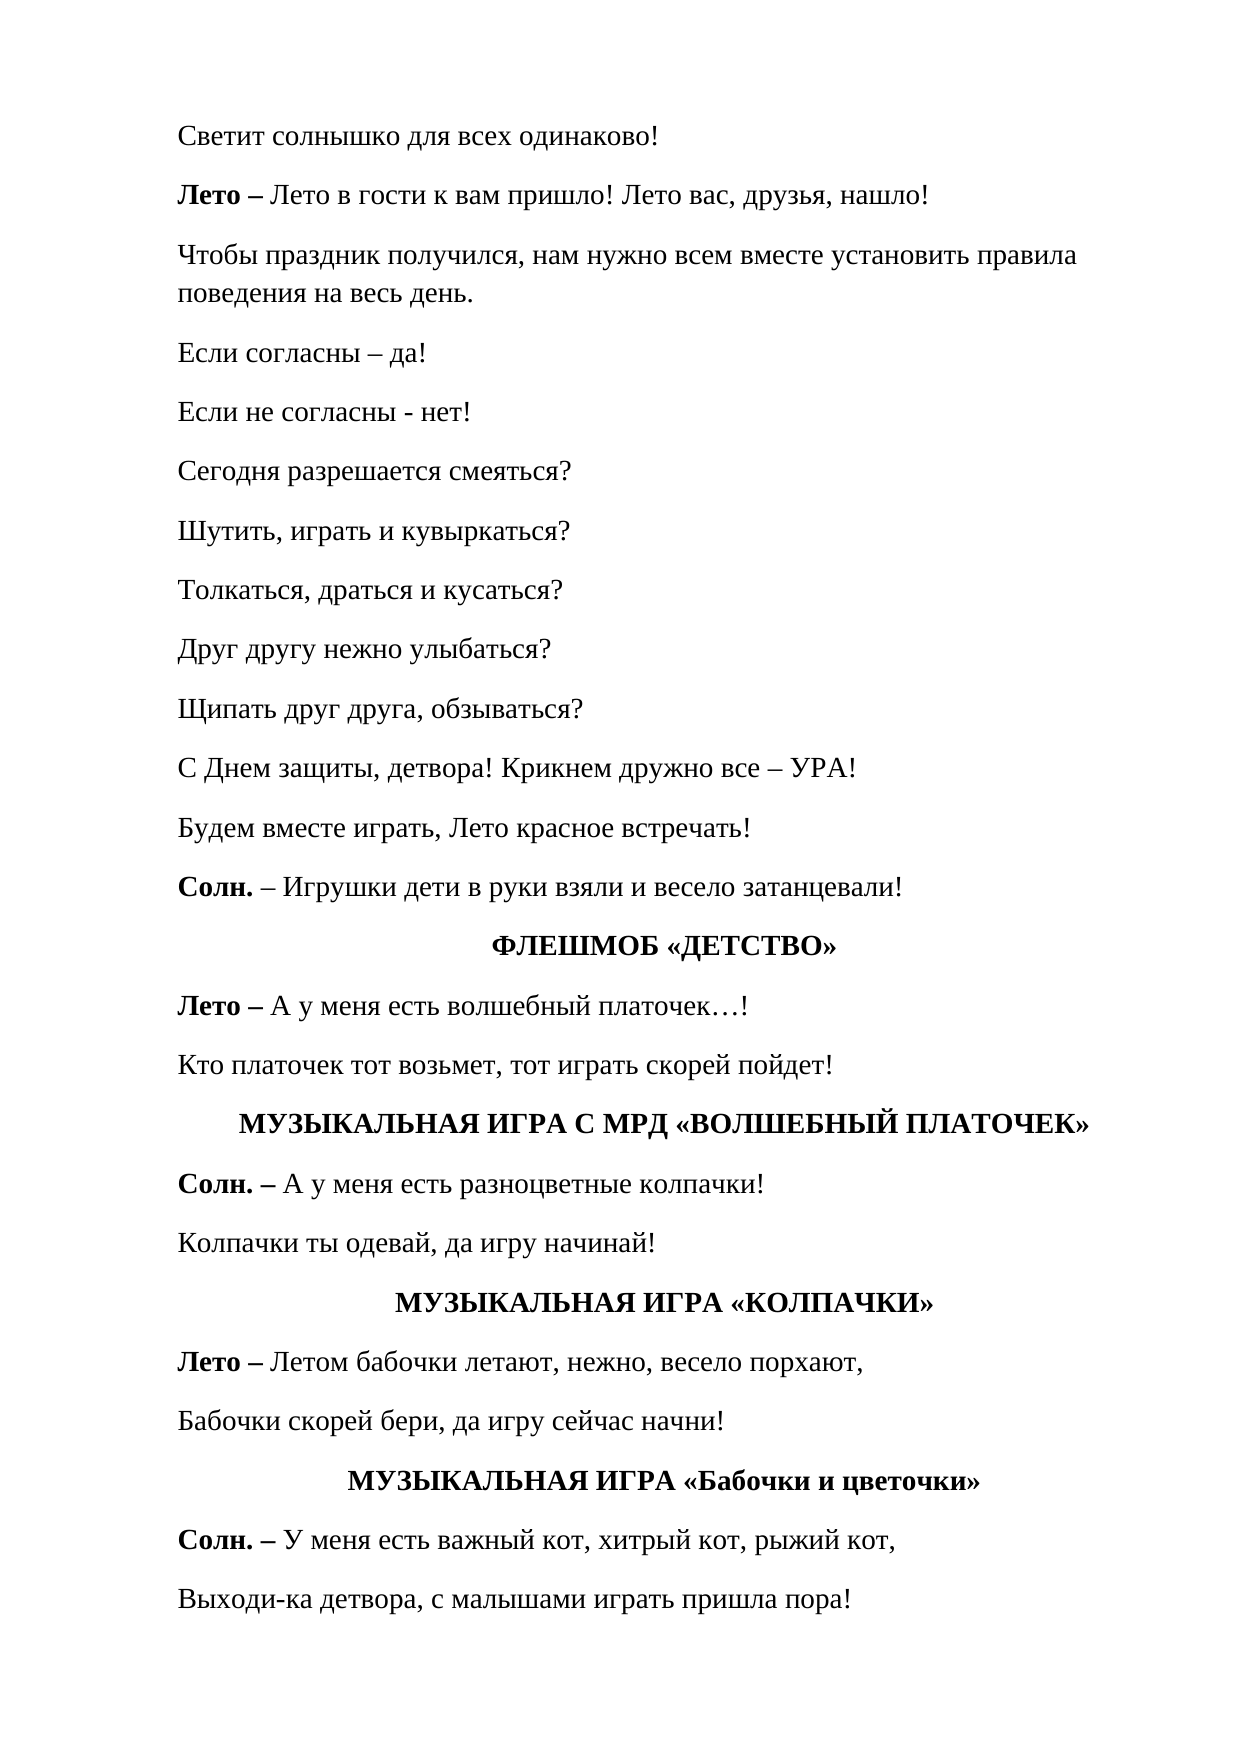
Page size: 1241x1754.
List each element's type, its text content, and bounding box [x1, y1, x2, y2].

text Бабочки скорей бери, да игру сейчас начни! [177, 1403, 1152, 1437]
text Солн. – У меня есть важный кот, хитрый кот, рыжий кот, [177, 1522, 1152, 1556]
text Будем вместе играть, Лето красное встречать! [177, 810, 1152, 843]
text Лето – Летом бабочки летают, нежно, весело порхают, [177, 1344, 1152, 1378]
text Лето – А у меня есть волшебный платочек…! [177, 988, 1152, 1021]
text ФЛЕШМОБ «ДЕТСТВО» [177, 928, 1152, 962]
text С Днем защиты, детвора! Крикнем дружно все – УРА! [177, 750, 1152, 784]
text МУЗЫКАЛЬНАЯ ИГРА С МРД «ВОЛШЕБНЫЙ ПЛАТОЧЕК» [177, 1107, 1152, 1140]
text МУЗЫКАЛЬНАЯ ИГРА «Бабочки и цветочки» [177, 1463, 1152, 1496]
text Колпачки ты одевай, да игру начинай! [177, 1225, 1152, 1259]
text Лето – Лето в гости к вам пришло! Лето вас, друзья, нашло! [177, 177, 1152, 211]
text Кто платочек тот возьмет, тот играть скорей пойдет! [177, 1047, 1152, 1081]
text Если согласны – да! [177, 335, 1152, 368]
text Если не согласны - нет! [177, 394, 1152, 428]
text МУЗЫКАЛЬНАЯ ИГРА «КОЛПАЧКИ» [177, 1285, 1152, 1318]
text Толкаться, драться и кусаться? [177, 572, 1152, 606]
text Солн. – Игрушки дети в руки взяли и весело затанцевали! [177, 869, 1152, 903]
text Сегодня разрешается смеяться? [177, 453, 1152, 487]
text Щипать друг друга, обзываться? [177, 691, 1152, 724]
text Солн. – А у меня есть разноцветные колпачки! [177, 1166, 1152, 1199]
text Чтобы праздник получился, нам нужно всем вместе установить правила поведения на весь день. [177, 237, 1152, 309]
text Шутить, играть и кувыркаться? [177, 513, 1152, 546]
text Друг другу нежно улыбаться? [177, 632, 1152, 665]
text Выходи-ка детвора, с малышами играть пришла пора! [177, 1582, 1152, 1615]
text Светит солнышко для всех одинаково! [177, 118, 1152, 152]
